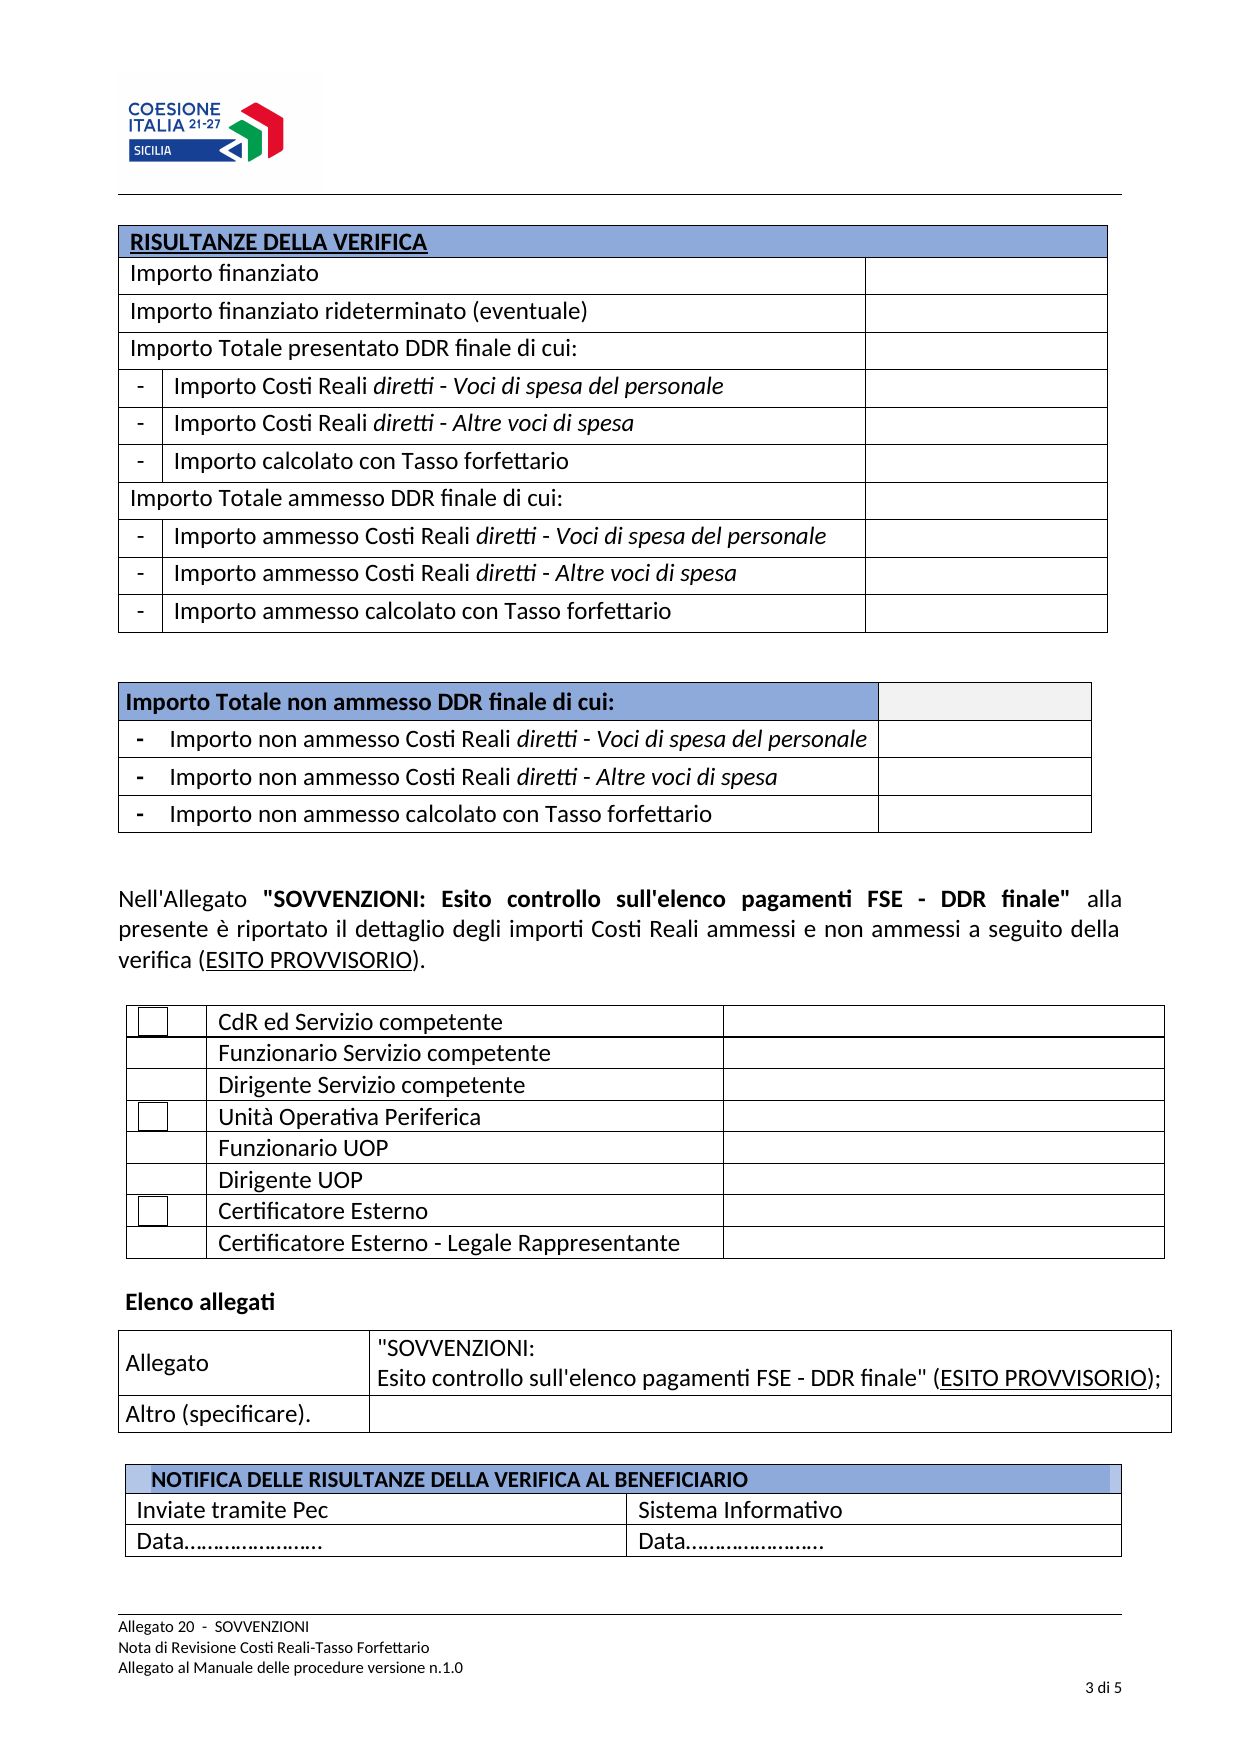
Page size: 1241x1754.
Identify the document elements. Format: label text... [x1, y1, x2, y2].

table_cell [724, 1132, 1164, 1163]
table_cell [127, 1101, 206, 1131]
table_cell Dirigente Servizio competente [207, 1069, 723, 1099]
table_cell [724, 1038, 1164, 1068]
table_cell Importo Totale presentato DDR finale di cui: [119, 333, 865, 369]
table_cell Importo non ammesso Costi Reali diretti - Altre voci di spesa [162, 758, 878, 795]
table_cell [866, 295, 1107, 332]
table_cell Funzionario Servizio competente [207, 1038, 723, 1068]
table_cell - [119, 370, 162, 407]
table_cell [724, 1069, 1164, 1099]
table_cell Importo non ammesso Costi Reali diretti - Voci di spesa del personale [162, 721, 878, 757]
text Elenco allegati [125, 1286, 1122, 1317]
table_cell - [119, 796, 162, 832]
table_cell [127, 1227, 206, 1257]
table_cell - [119, 721, 162, 757]
table_cell Certificatore Esterno - Legale Rappresentante [207, 1227, 723, 1257]
table_cell - [119, 595, 162, 632]
table_cell [127, 1069, 206, 1099]
table_cell [866, 408, 1107, 444]
table_header RISULTANZE DELLA VERIFICA [119, 226, 1107, 257]
table_header Allegato [119, 1331, 369, 1395]
table_cell [127, 1038, 206, 1068]
table_header [127, 1006, 206, 1036]
table_cell [127, 1195, 206, 1226]
table_cell [866, 520, 1107, 557]
table_cell Certificatore Esterno [207, 1195, 723, 1226]
table_header [724, 1006, 1164, 1036]
table_cell [879, 758, 1091, 795]
table_cell [866, 483, 1107, 519]
table_header "SOVVENZIONI: Esito controllo sull'elenco pagamenti FSE - DDR finale" (ESITO PROVVISORIO); [370, 1331, 1171, 1395]
table_cell [866, 258, 1107, 294]
table_cell Importo finanziato rideterminato (eventuale) [119, 295, 865, 332]
table_cell [866, 595, 1107, 632]
table_cell Importo finanziato [119, 258, 865, 294]
table_cell [724, 1101, 1164, 1131]
table_cell [724, 1164, 1164, 1194]
table_cell Importo Costi Reali diretti - Altre voci di spesa [163, 408, 865, 444]
table_cell Data…………………… [126, 1525, 626, 1556]
picture [118, 73, 323, 192]
table_cell - [119, 445, 162, 482]
table_cell [866, 445, 1107, 482]
table_cell Importo ammesso calcolato con Tasso forfettario [163, 595, 865, 632]
table_cell Funzionario UOP [207, 1132, 723, 1163]
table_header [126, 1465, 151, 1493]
table_cell [866, 558, 1107, 594]
text Nell'Allegato "SOVVENZIONI: Esito controllo sull'elenco pagamenti FSE - DDR finale" alla presente è riportato il dettaglio degli importi Costi Reali ammessi e non ammessi a seguito della verifica (ESITO PROVVISORIO). [118, 883, 1122, 974]
table_cell [724, 1195, 1164, 1226]
table_header Importo Totale non ammesso DDR finale di cui: [119, 683, 878, 720]
table_cell [866, 370, 1107, 407]
table_header CdR ed Servizio competente [207, 1006, 723, 1036]
table_cell Inviate tramite Pec [126, 1494, 626, 1524]
table_cell Importo ammesso Costi Reali diretti - Altre voci di spesa [163, 558, 865, 594]
table_cell Importo non ammesso calcolato con Tasso forfettario [162, 796, 878, 832]
table_cell Importo ammesso Costi Reali diretti - Voci di spesa del personale [163, 520, 865, 557]
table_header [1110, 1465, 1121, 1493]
table_cell Data…………………… [627, 1525, 1121, 1556]
table_header [879, 683, 1091, 720]
table_cell Sistema Informativo [627, 1494, 1121, 1524]
table_cell [724, 1227, 1164, 1257]
table_cell - [119, 408, 162, 444]
table_cell [866, 333, 1107, 369]
table_cell Unità Operativa Periferica [207, 1101, 723, 1131]
table_cell [127, 1132, 206, 1163]
table_cell Dirigente UOP [207, 1164, 723, 1194]
table_cell - [119, 558, 162, 594]
table_cell Importo Totale ammesso DDR finale di cui: [119, 483, 865, 519]
table_cell Importo Costi Reali diretti - Voci di spesa del personale [163, 370, 865, 407]
table_cell Altro (specificare). [119, 1396, 369, 1432]
table_cell [879, 721, 1091, 757]
table_cell [879, 796, 1091, 832]
table_cell [127, 1164, 206, 1194]
table_cell [370, 1396, 1171, 1432]
table_cell - [119, 520, 162, 557]
table_cell - [119, 758, 162, 795]
table_cell Importo calcolato con Tasso forfettario [163, 445, 865, 482]
